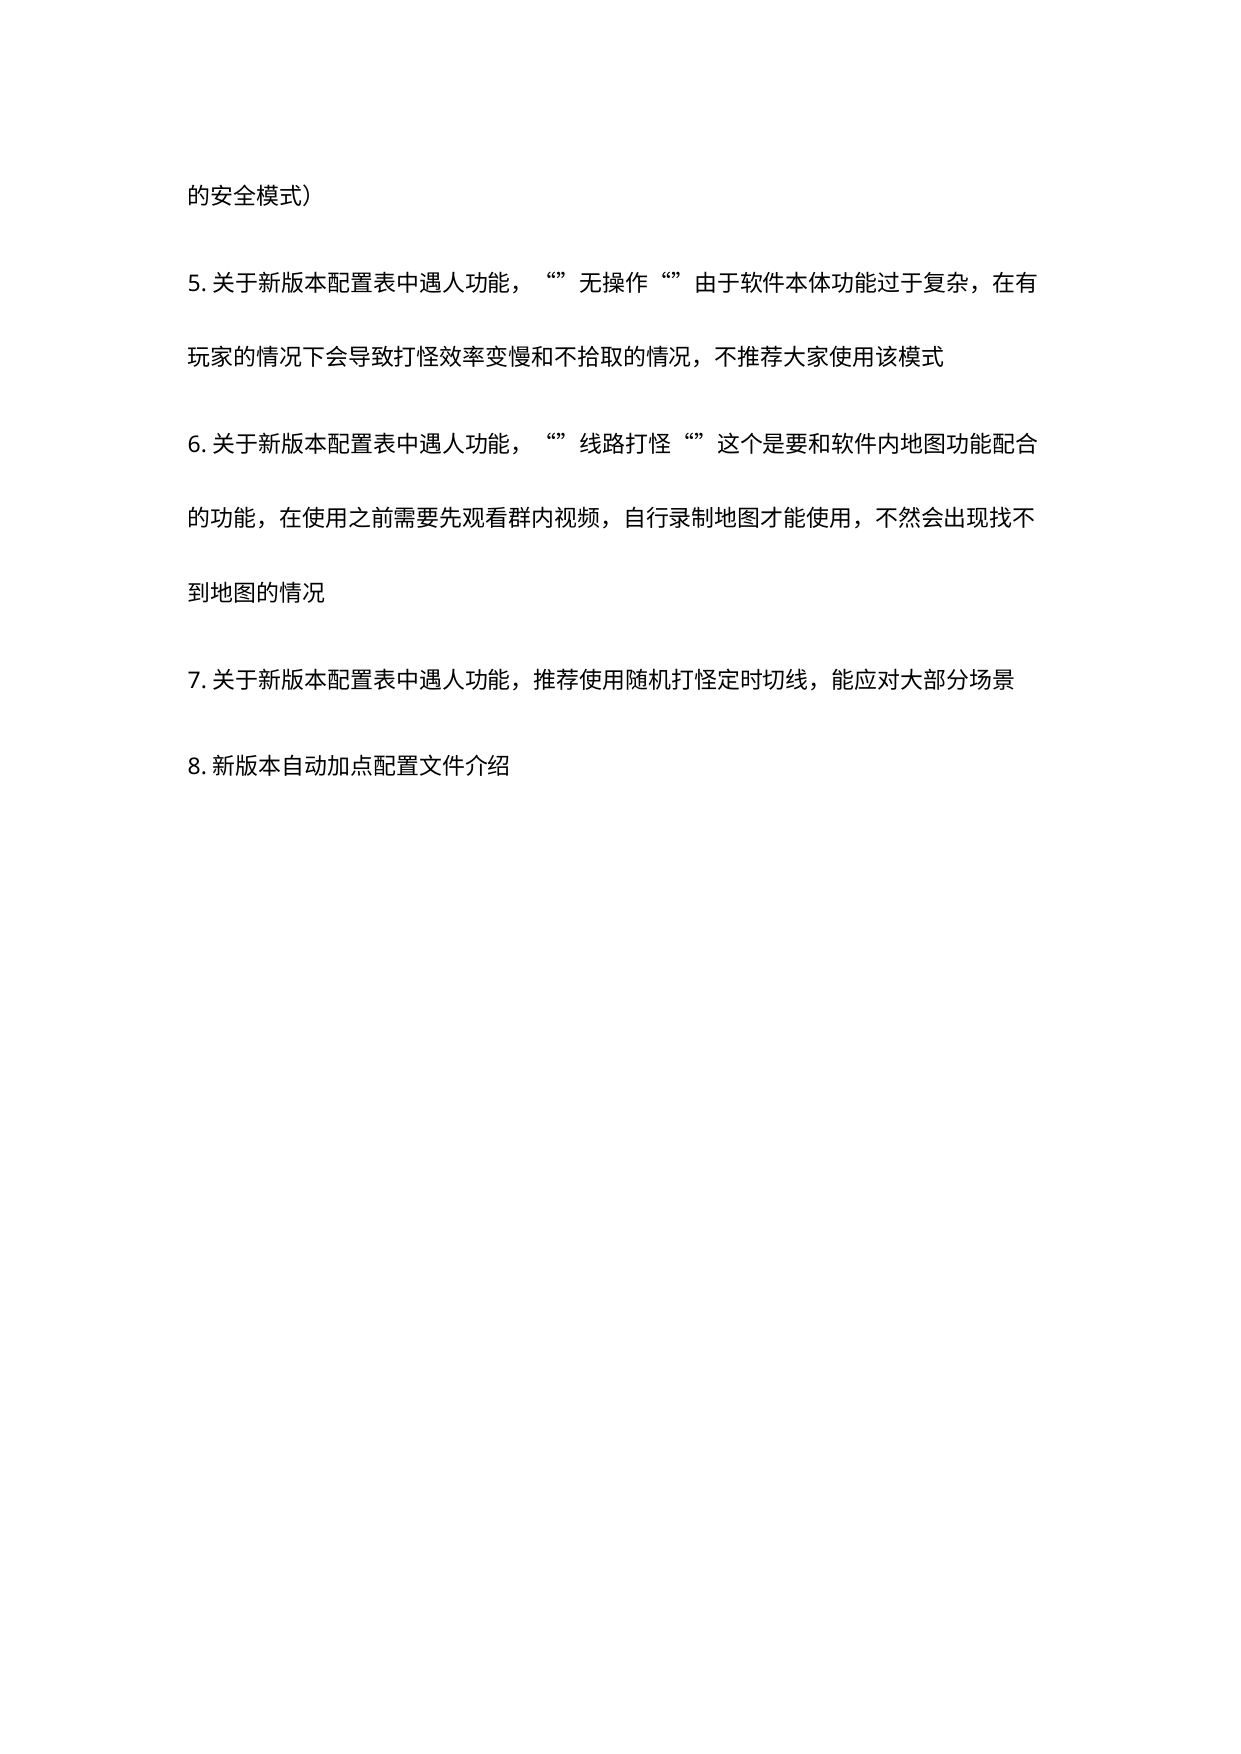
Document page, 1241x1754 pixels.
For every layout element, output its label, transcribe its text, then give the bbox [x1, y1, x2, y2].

list 关于新版本配置表中遇人功能，“”线路打怪“”这个是要和软件内地图功能配合的功能，在使用之前需要先观看群内视频，自行录制地图才能使用，不然会出现找不到地图的情况 [187, 410, 1053, 624]
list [187, 162, 1053, 227]
list 新版本自动加点配置文件介绍 [187, 732, 1053, 797]
list 关于新版本配置表中遇人功能，“”无操作“”由于软件本体功能过于复杂，在有玩家的情况下会导致打怪效率变慢和不拾取的情况，不推荐大家使用该模式 [187, 248, 1053, 388]
list 关于新版本配置表中遇人功能，推荐使用随机打怪定时切线，能应对大部分场景 [187, 646, 1053, 711]
